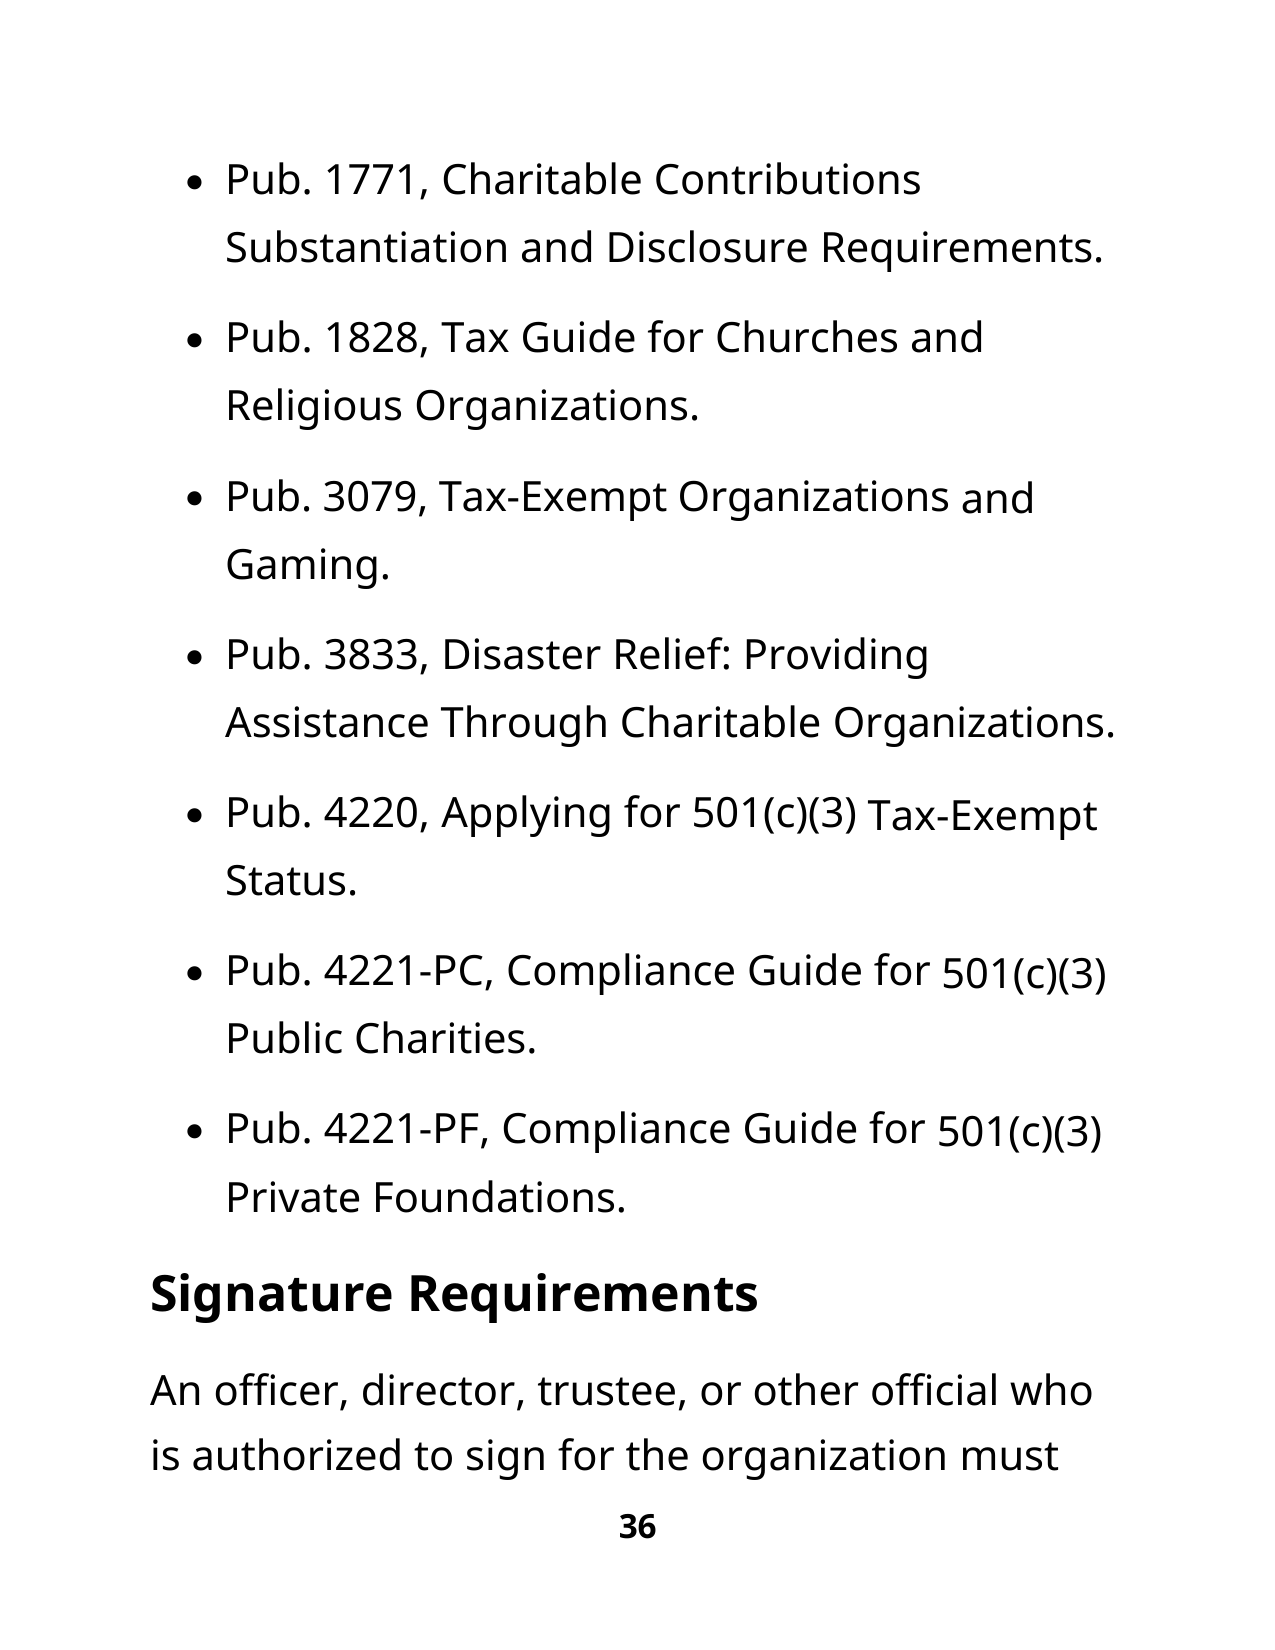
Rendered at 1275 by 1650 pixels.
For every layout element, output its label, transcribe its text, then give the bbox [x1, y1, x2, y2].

list Pub. 3079, Tax-Exempt Organizations and Gaming. [187, 466, 1125, 591]
list Pub. 1771, Charitable Contributions Substantiation and Disclosure Requirements. [187, 150, 1125, 275]
list Pub. 4220, Applying for 501(c)(3) Tax-Exempt Status. [187, 783, 1125, 908]
list Pub. 1828, Tax Guide for Churches and Religious Organizations. [187, 308, 1125, 433]
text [150, 1361, 1125, 1483]
list Pub. 4221-PC, Compliance Guide for 501(c)(3) Public Charities. [187, 941, 1125, 1066]
list Pub. 4221-PF, Compliance Guide for 501(c)(3) Private Foundations. [187, 1099, 1125, 1224]
list Pub. 3833, Disaster Relief: Providing Assistance Through Charitable Organizations. [187, 625, 1125, 749]
subtitle Signature Requirements [150, 1258, 1125, 1326]
